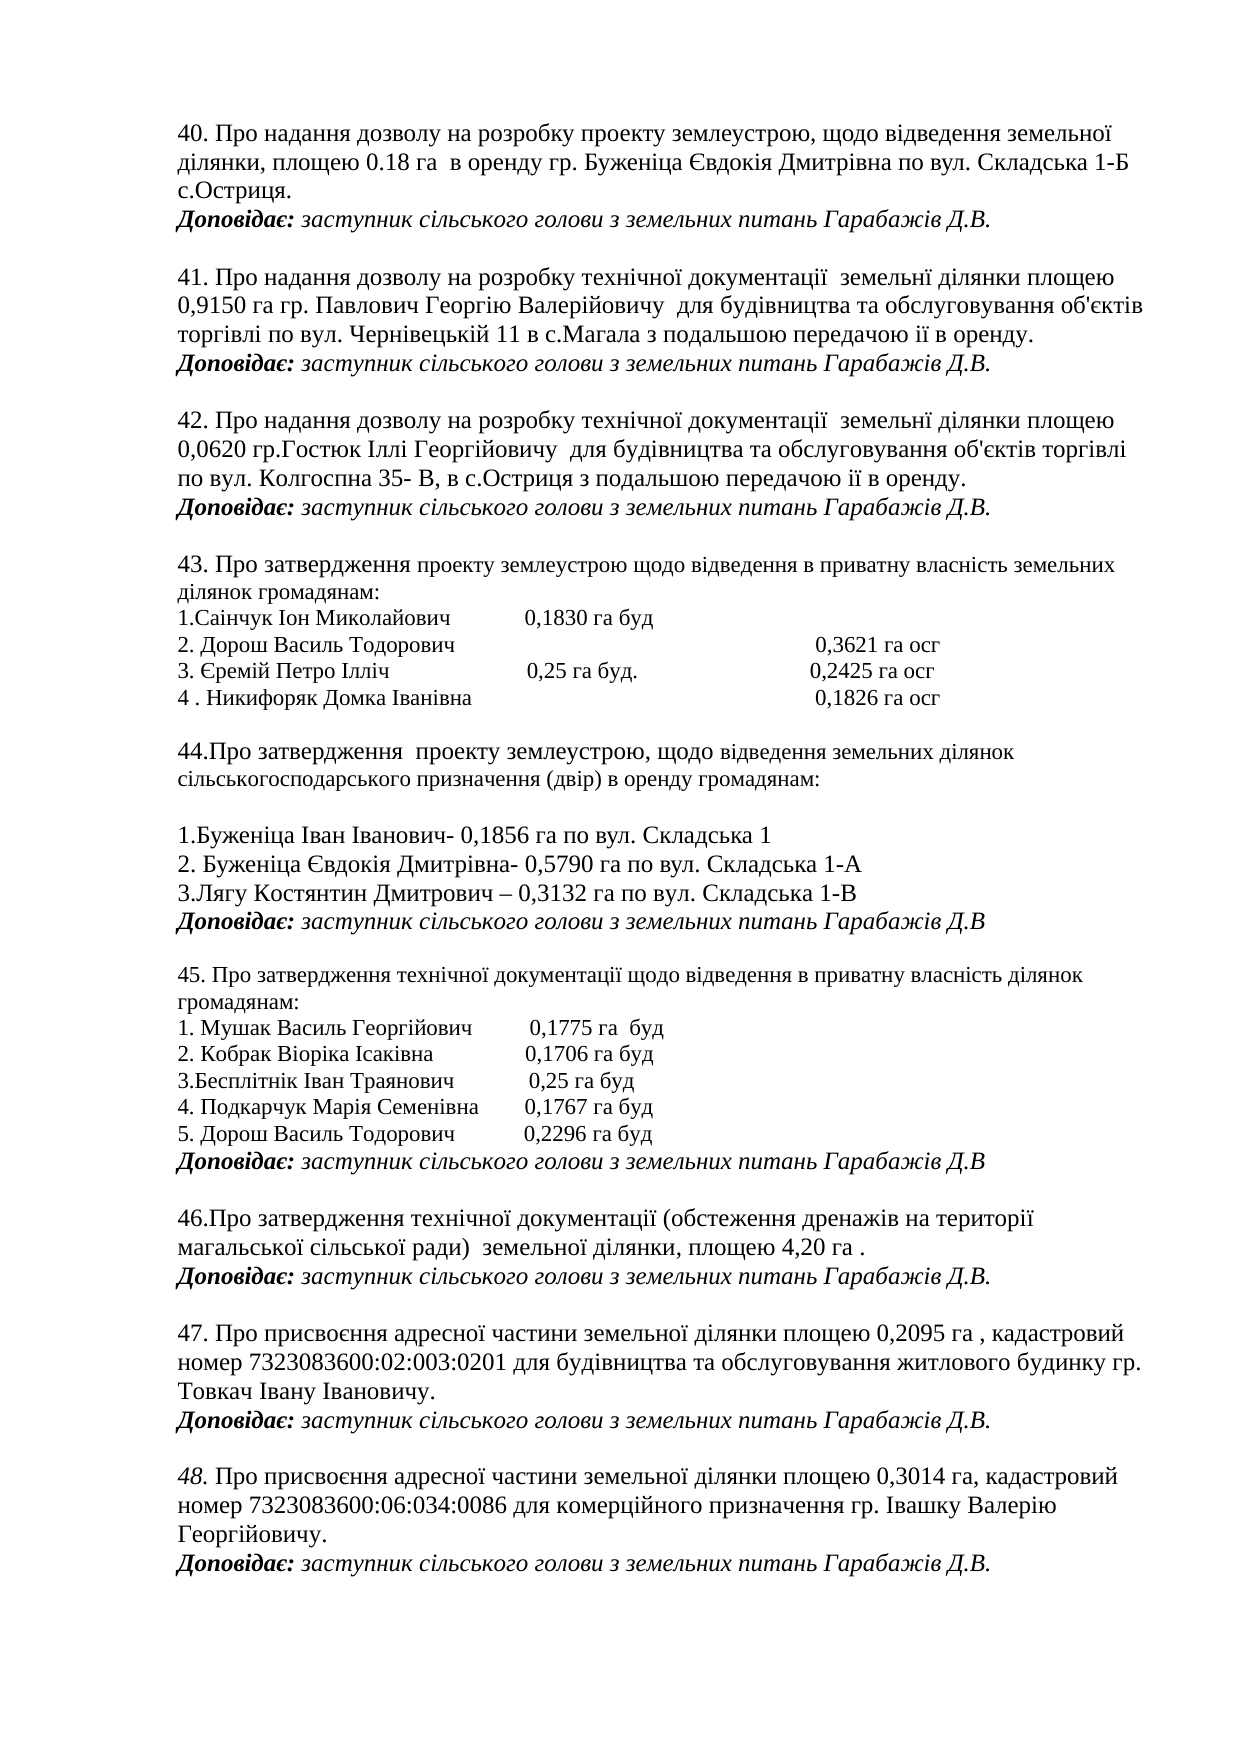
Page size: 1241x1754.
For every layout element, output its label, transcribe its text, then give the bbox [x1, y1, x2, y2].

text 5. Дорош Василь Тодорович 0,2296 га буд [177, 1119, 1152, 1146]
text 1.Буженіца Іван Іванович- 0,1856 га по вул. Складська 1 [177, 820, 1152, 849]
text 48. Про присвоєння адресної частини земельної ділянки площею 0,3014 га, кадастровий номер 7323083600:06:034:0086 для комерційного призначення гр. Івашку Валерію Георгійовичу. [177, 1461, 1152, 1548]
text 42. Про надання дозволу на розробку технічної документації земельнї ділянки площею 0,0620 гр.Гостюк Іллі Георгійовичу для будівництва та обслуговування об'єктів торгівлі по вул. Колгоспна 35- В, в с.Остриця з подальшою передачою ії в оренду. [177, 406, 1152, 492]
text Доповідає: заступник сільського голови з земельних питань Гарабажів Д.В. [177, 1261, 1152, 1290]
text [177, 1548, 1152, 1576]
text 4 . Никифоряк Домка Іванівна 0,1826 га осг [177, 683, 1152, 710]
text 1.Саінчук Іон Миколайович 0,1830 га буд [177, 604, 1152, 631]
text 4. Подкарчук Марія Семенівна 0,1767 га буд [177, 1093, 1152, 1119]
text 43. Про затвердження проекту землеустрою щодо відведення в приватну власність земельних ділянок громадянам: [177, 549, 1152, 604]
text 1. Мушак Василь Георгійович 0,1775 га буд [177, 1014, 1152, 1041]
text 40. Про надання дозволу на розробку проекту землеустрою, щодо відведення земельної ділянки, площею 0.18 га в оренду гр. Буженіца Євдокія Дмитрівна по вул. Складська 1-Б с.Остриця. [177, 118, 1152, 204]
text 2. Буженіца Євдокія Дмитрівна- 0,5790 га по вул. Складська 1-А [177, 849, 1152, 878]
text 3.Лягу Костянтин Дмитрович – 0,3132 га по вул. Складська 1-В [177, 878, 1152, 906]
text 45. Про затвердження технічної документації щодо відведення в приватну власність ділянок громадянам: [177, 961, 1152, 1014]
text Доповідає: заступник сільського голови з земельних питань Гарабажів Д.В [177, 906, 1152, 935]
text Доповідає: заступник сільського голови з земельних питань Гарабажів Д.В [177, 1146, 1152, 1175]
text Доповідає: заступник сільського голови з земельних питань Гарабажів Д.В. [177, 348, 1152, 377]
text Доповідає: заступник сільського голови з земельних питань Гарабажів Д.В. [177, 1405, 1152, 1433]
text 3.Бесплітнік Іван Траянович 0,25 га буд [177, 1067, 1152, 1093]
text 2. Дорош Василь Тодорович 0,3621 га осг [177, 631, 1152, 657]
text 46.Про затвердження технічної документації (обстеження дренажів на території магальської сільської ради) земельної ділянки, площею 4,20 га . [177, 1203, 1152, 1261]
text 41. Про надання дозволу на розробку технічної документації земельнї ділянки площею 0,9150 га гр. Павлович Георгію Валерійовичу для будівництва та обслуговування об'єктів торгівлі по вул. Чернівецькій 11 в с.Магала з подальшою передачою ії в оренду. [177, 262, 1152, 348]
text 2. Кобрак Віоріка Ісаківна 0,1706 га буд [177, 1041, 1152, 1067]
text 3. Єремій Петро Ілліч 0,25 га буд. 0,2425 га осг [177, 657, 1152, 683]
text Доповідає: заступник сільського голови з земельних питань Гарабажів Д.В. [177, 492, 1152, 521]
text 44.Про затвердження проекту землеустрою, щодо відведення земельних ділянок сільськогосподарського призначення (двір) в оренду громадянам: [177, 736, 1152, 791]
text 47. Про присвоєння адресної частини земельної ділянки площею 0,2095 га , кадастровий номер 7323083600:02:003:0201 для будівництва та обслуговування житлового будинку гр. Товкач Івану Івановичу. [177, 1318, 1152, 1405]
text Доповідає: заступник сільського голови з земельних питань Гарабажів Д.В. [177, 204, 1152, 233]
